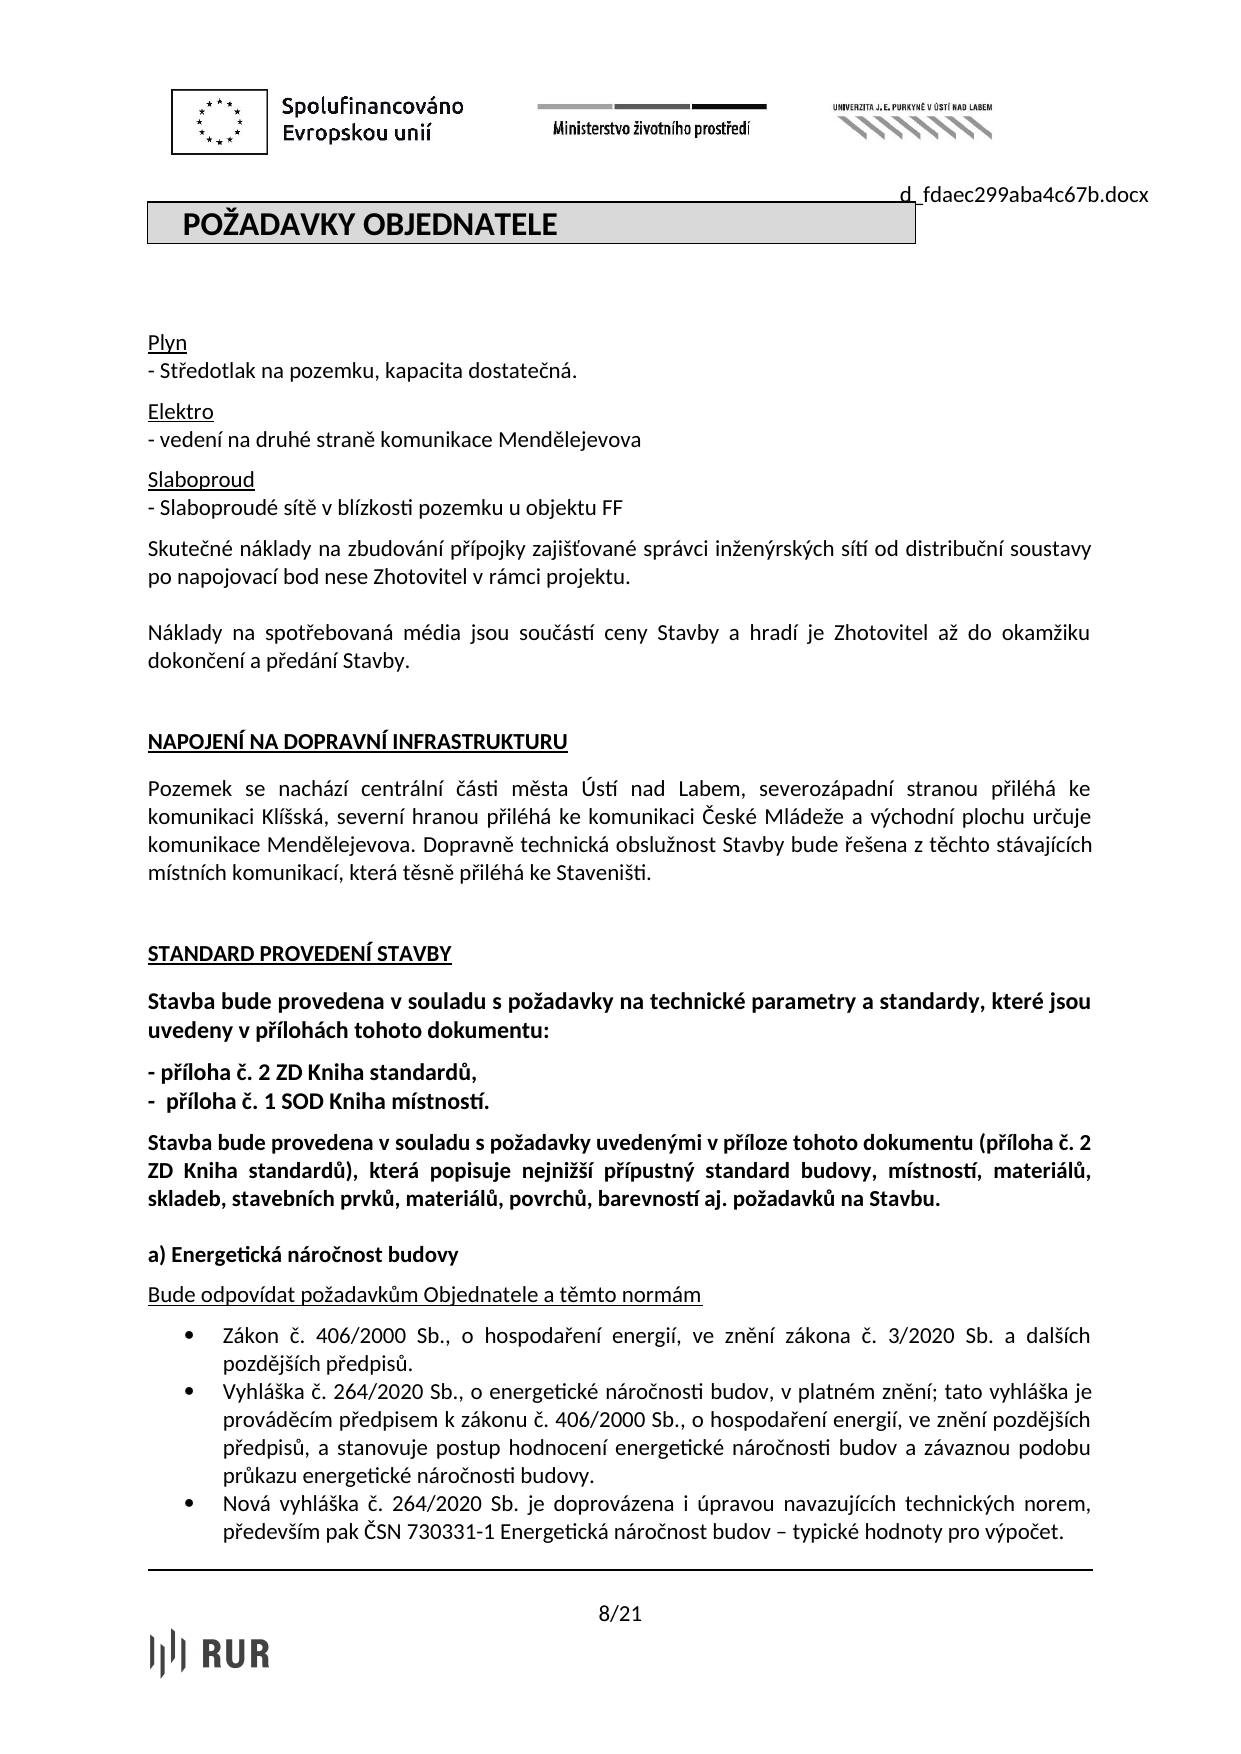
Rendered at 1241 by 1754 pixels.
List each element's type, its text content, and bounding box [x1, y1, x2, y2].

text - příloha č. 2 ZD Kniha standardů, [148, 1057, 1093, 1086]
text Pozemek se nachází centrální části města Ústí nad Labem, severozápadní stranou přiléhá ke komunikaci Klíšská, severní hranou přiléhá ke komunikaci České Mládeže a východní plochu určuje komunikace Mendělejevova. Dopravně technická obslužnost Stavby bude řešena z těchto stávajících místních komunikací, která těsně přiléhá ke Staveništi. [148, 774, 1093, 886]
text - Středotlak na pozemku, kapacita dostatečná. [148, 356, 1093, 384]
text - příloha č. 1 SOD Kniha místností. [148, 1086, 1093, 1116]
picture [147, 73, 1019, 174]
subtitle NAPOJENÍ NA DOPRAVNÍ INFRASTRUKTURU [148, 727, 1093, 755]
text Elektro [148, 397, 1093, 425]
list Vyhláška č. 264/2020 Sb., o energetické náročnosti budov, v platném znění; tato vyhláška je prováděcím předpisem k zákonu č. 406/2000 Sb., o hospodaření energií, ve znění pozdějších předpisů, a stanovuje postup hodnocení energetické náročnosti budov a závaznou podobu průkazu energetické náročnosti budovy. [185, 1377, 1093, 1489]
text Stavba bude provedena v souladu s požadavky na technické parametry a standardy, které jsou uvedeny v přílohách tohoto dokumentu: [148, 986, 1093, 1044]
text Bude odpovídat požadavkům Objednatele a těmto normám [148, 1281, 1093, 1309]
text Plyn [148, 328, 1093, 356]
list Nová vyhláška č. 264/2020 Sb. je doprovázena i úpravou navazujících technických norem, především pak ČSN 730331-1 Energetická náročnost budov – typické hodnoty pro výpočet. [185, 1489, 1093, 1545]
text a) Energetická náročnost budovy [148, 1240, 1093, 1268]
subtitle STANDARD PROVEDENÍ STAVBY [148, 939, 1093, 967]
picture [147, 1627, 272, 1681]
text Náklady na spotřebovaná média jsou součástí ceny Stavby a hradí je Zhotovitel až do okamžiku dokončení a předání Stavby. [148, 618, 1093, 674]
text Skutečné náklady na zbudování přípojky zajišťované správci inženýrských sítí od distribuční soustavy po napojovací bod nese Zhotovitel v rámci projektu. [148, 534, 1093, 590]
text Stavba bude provedena v souladu s požadavky uvedenými v příloze tohoto dokumentu (příloha č. 2 ZD Kniha standardů), která popisuje nejnižší přípustný standard budovy, místností, materiálů, skladeb, stavebních prvků, materiálů, povrchů, barevností aj. požadavků na Stavbu. [148, 1128, 1093, 1212]
list Zákon č. 406/2000 Sb., o hospodaření energií, ve znění zákona č. 3/2020 Sb. a dalších pozdějších předpisů. [185, 1321, 1093, 1377]
text Slaboproud [148, 465, 1093, 493]
text - vedení na druhé straně komunikace Mendělejevova [148, 425, 1093, 453]
text - Slaboproudé sítě v blízkosti pozemku u objektu FF [148, 493, 1093, 521]
